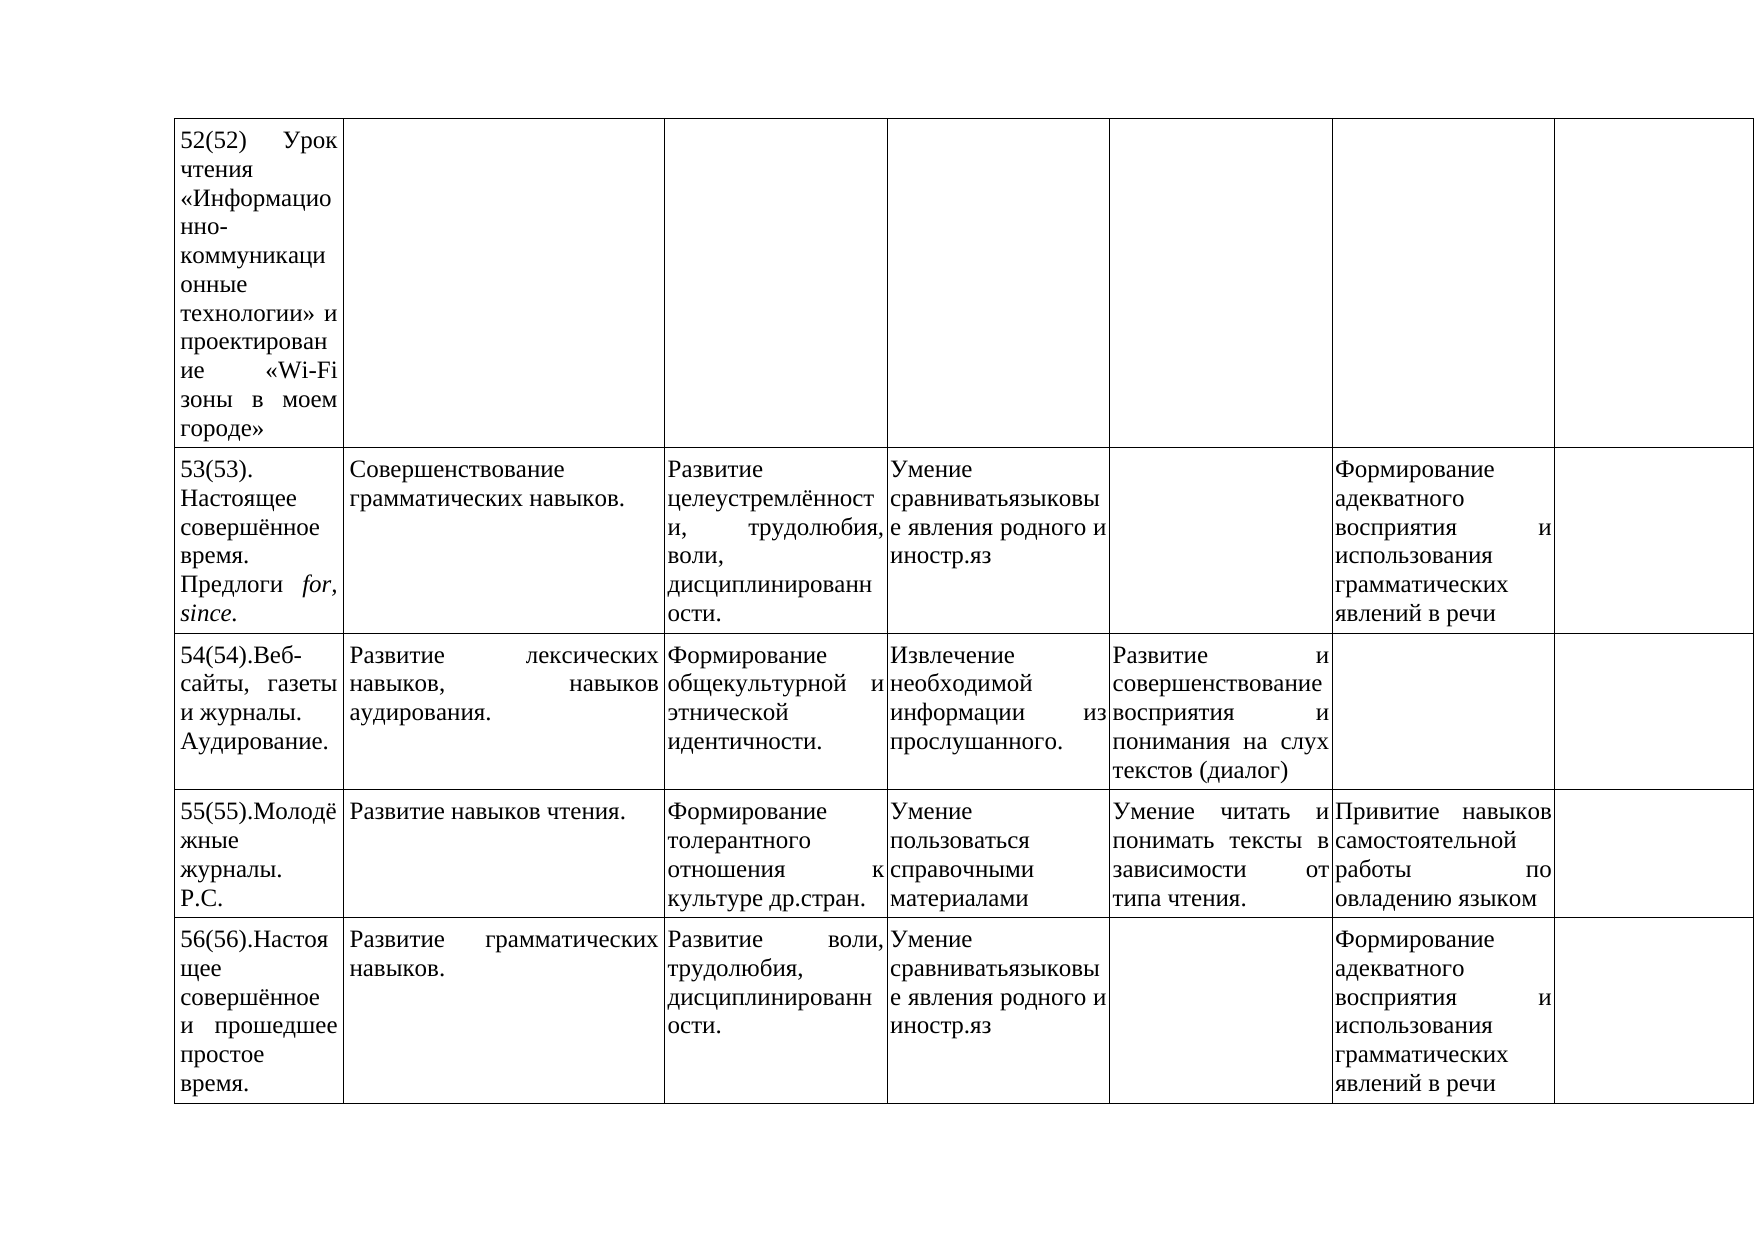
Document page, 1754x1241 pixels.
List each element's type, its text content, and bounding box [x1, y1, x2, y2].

table_cell Развитие целеустремлённости, трудолюбия, воли, дисциплинированности. [665, 448, 887, 633]
table_cell [665, 119, 887, 447]
table_cell [1110, 119, 1332, 447]
table_cell [1555, 634, 1753, 789]
table_cell Умение читать и понимать тексты в зависимости от типа чтения. [1110, 790, 1332, 917]
table_cell Cовершенствование грамматических навыков. [344, 448, 664, 633]
table_cell [1110, 448, 1332, 633]
table_cell Умение сравниватьязыковые явления родного и иностр.яз [888, 918, 1109, 1103]
table_cell [1555, 448, 1753, 633]
table_cell [1333, 119, 1554, 447]
table_cell 55(55).Молодёжные журналы. Р.С. [175, 790, 343, 917]
table_cell [344, 119, 664, 447]
table_cell Развитие навыков чтения. [344, 790, 664, 917]
table_cell Формирование адекватного восприятия и использования грамматических явлений в речи [1333, 448, 1554, 633]
table_cell Привитие навыков самостоятельной работы по овладению языком [1333, 790, 1554, 917]
table_cell 52(52) Урок чтения «Информационно-коммуникационные технологии» и проектирование «Wi-Fi зоны в моем городе» [175, 119, 343, 447]
table_cell Развитие грамматических навыков. [344, 918, 664, 1103]
table_cell 54(54).Веб-сайты, газеты и журналы. Аудирование. [175, 634, 343, 789]
table_cell Формирование адекватного восприятия и использования грамматических явлений в речи [1333, 918, 1554, 1103]
table_cell [888, 119, 1109, 447]
table_cell Развитие лексических навыков, навыков аудирования. [344, 634, 664, 789]
table_cell 53(53). Настоящее совершённое время. Предлоги for, since. [175, 448, 343, 633]
table_cell Развитие и совершенствование восприятия и понимания на слух текстов (диалог) [1110, 634, 1332, 789]
table_cell [1110, 918, 1332, 1103]
table_cell [1555, 790, 1753, 917]
table_cell Развитие воли, трудолюбия, дисциплинированности. [665, 918, 887, 1103]
table_cell [1333, 634, 1554, 789]
table_cell Умение пользоваться справочными материалами [888, 790, 1109, 917]
table_cell [1555, 918, 1753, 1103]
table_cell Формирование толерантного отношения к культуре др.стран. [665, 790, 887, 917]
table_cell Извлечение необходимой информации из прослушанного. [888, 634, 1109, 789]
table_cell [1555, 119, 1753, 447]
table_cell Умение сравниватьязыковые явления родного и иностр.яз [888, 448, 1109, 633]
table_cell Формирование общекультурной и этнической идентичности. [665, 634, 887, 789]
table_cell 56(56).Настоящее совершённое и прошедшее простое время. [175, 918, 343, 1103]
